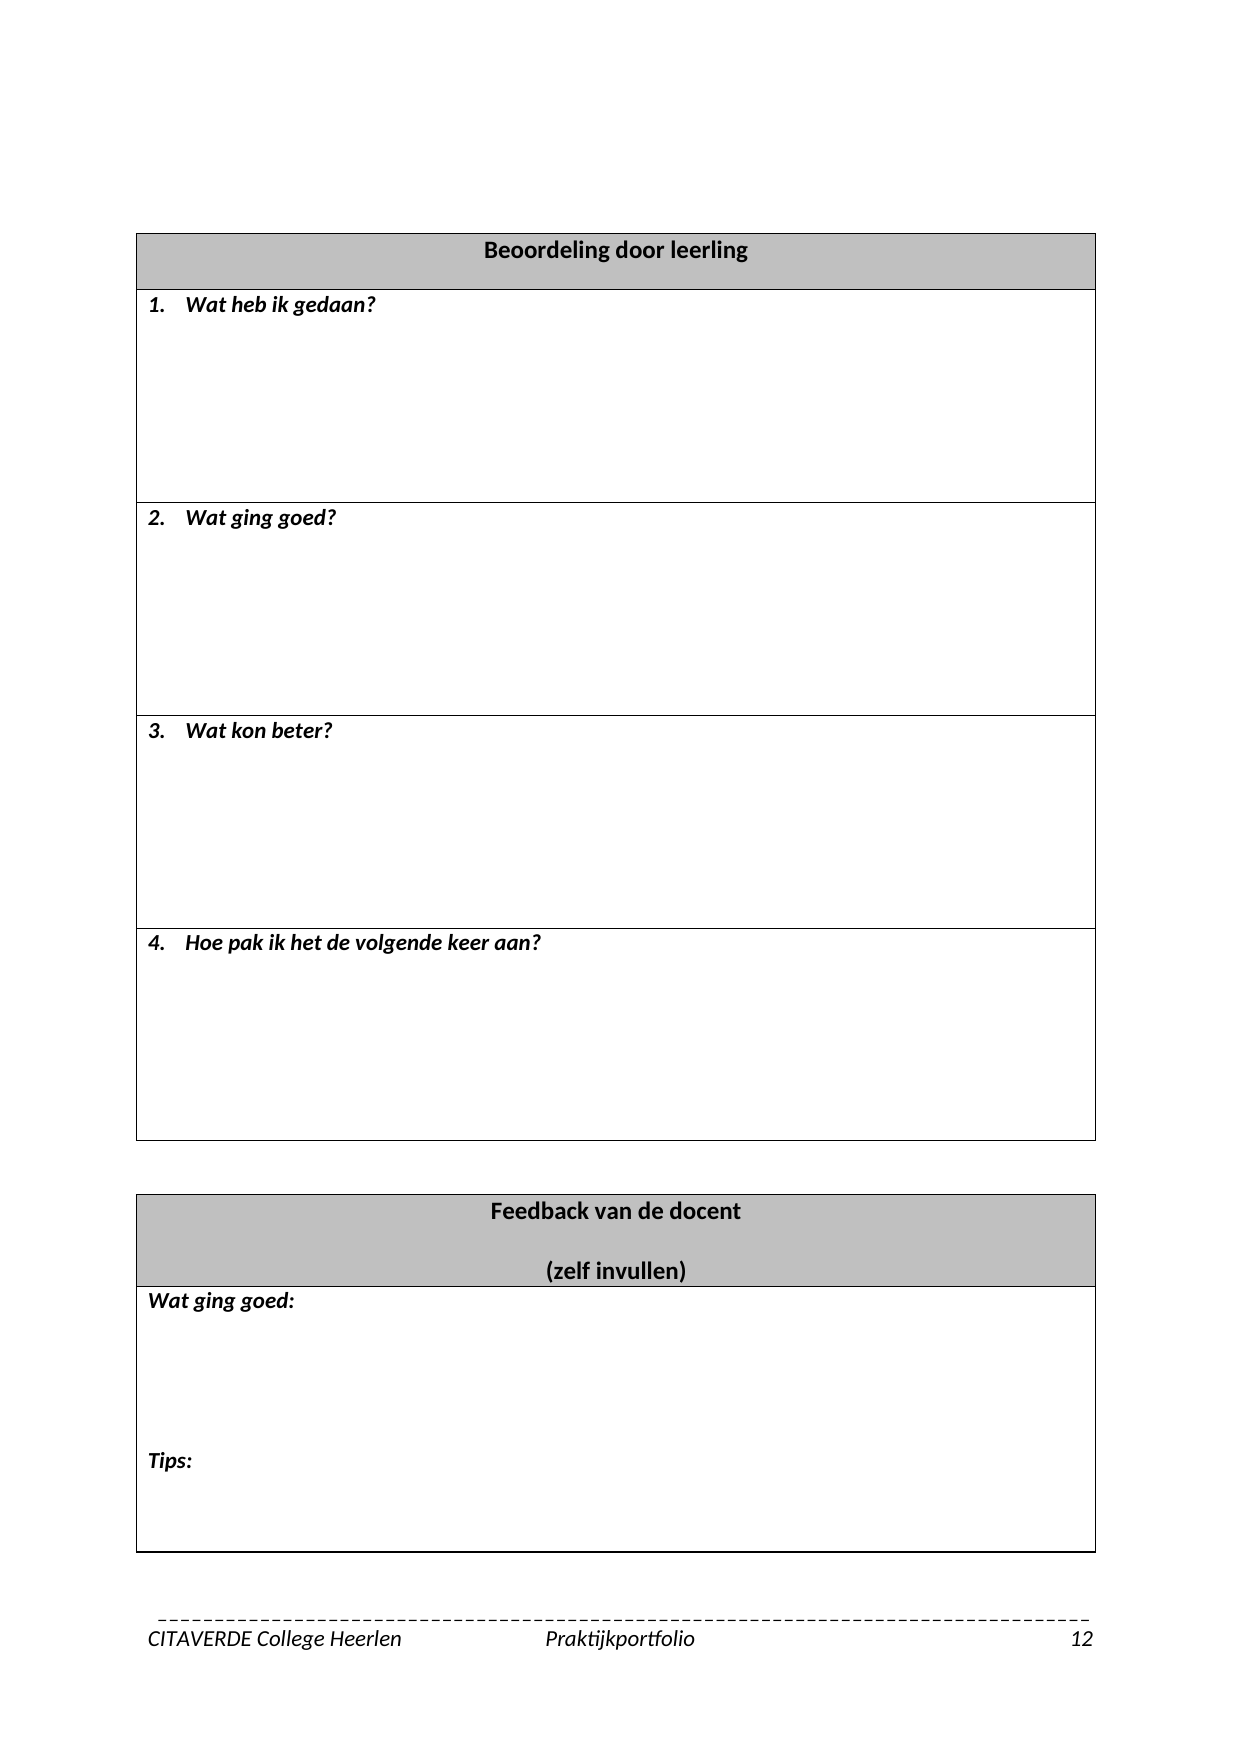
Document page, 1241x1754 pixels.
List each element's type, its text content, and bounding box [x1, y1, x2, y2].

table_cell Wat heb ik gedaan? [137, 290, 1095, 502]
table_cell Hoe pak ik het de volgende keer aan? [137, 929, 1095, 1140]
table_cell Wat ging goed? [137, 503, 1095, 715]
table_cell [137, 1287, 1095, 1551]
table_cell Wat kon beter? [137, 716, 1095, 927]
table_header Feedback van de docent (zelf invullen) [137, 1195, 1095, 1286]
table_header Beoordeling door leerling [137, 234, 1095, 289]
